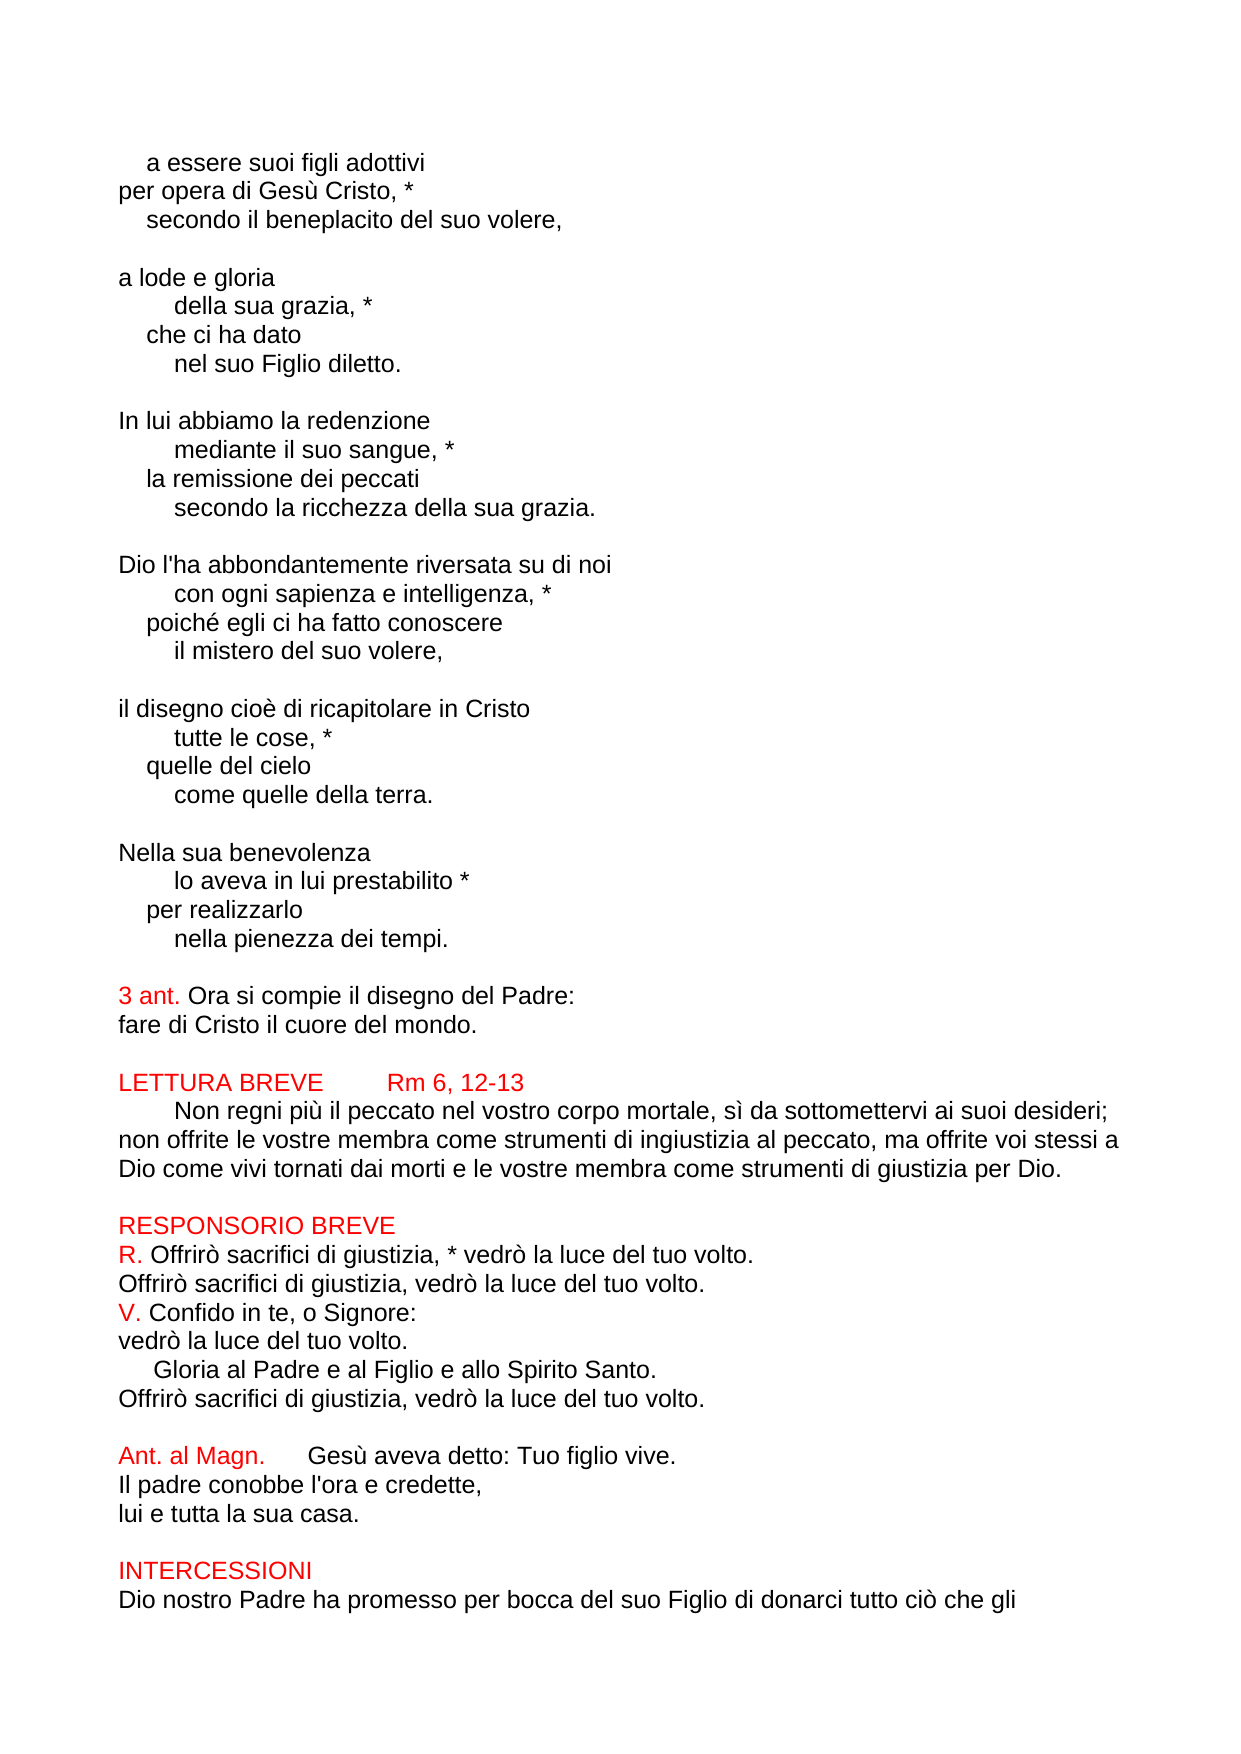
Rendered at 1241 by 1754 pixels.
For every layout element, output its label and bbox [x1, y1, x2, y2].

text [118, 148, 1122, 1614]
